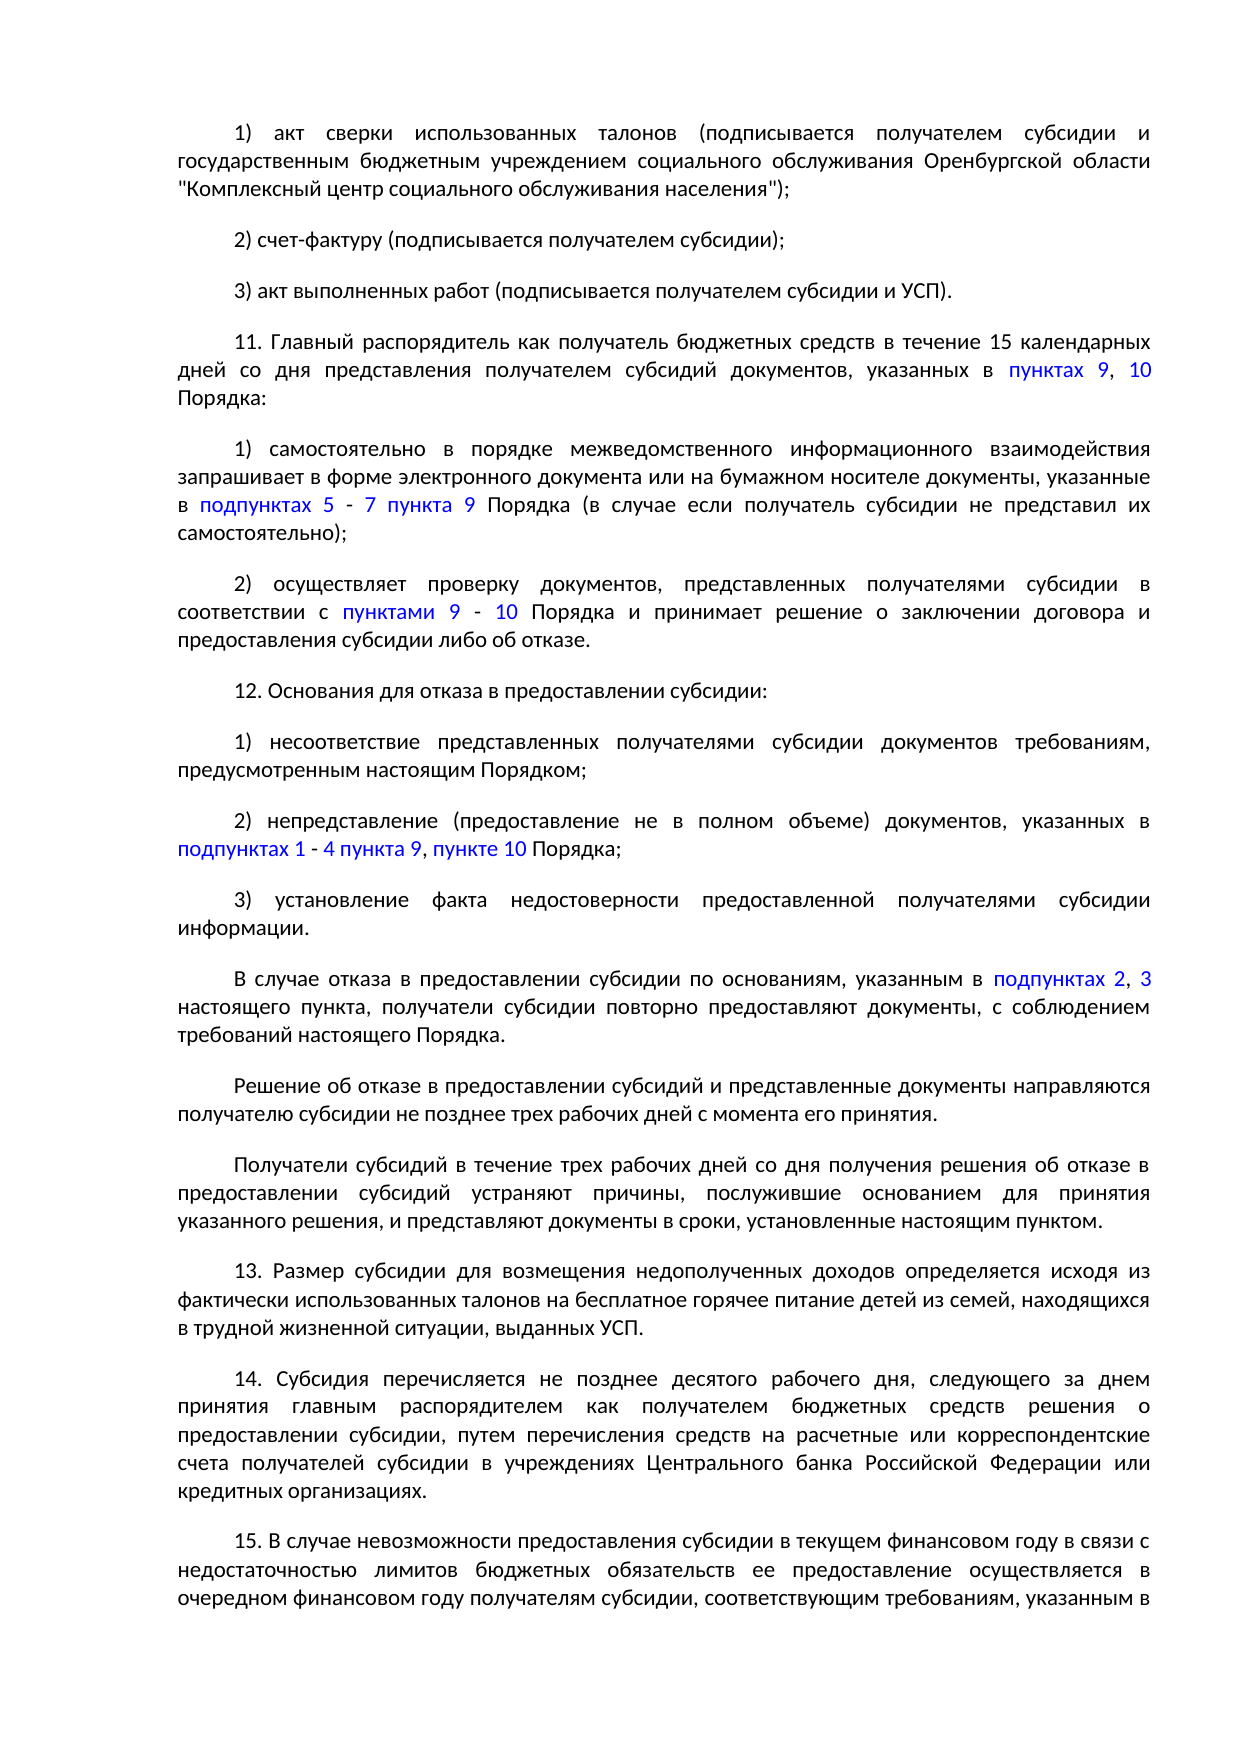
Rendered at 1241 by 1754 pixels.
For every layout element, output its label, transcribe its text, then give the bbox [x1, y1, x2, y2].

text 2) непредставление (предоставление не в полном объеме) документов, указанных в подпунктах 1 - 4 пункта 9, пункте 10 Порядка; [177, 806, 1152, 862]
text Получатели субсидий в течение трех рабочих дней со дня получения решения об отказе в предоставлении субсидий устраняют причины, послужившие основанием для принятия указанного решения, и представляют документы в сроки, установленные настоящим пунктом. [177, 1150, 1152, 1234]
text 14. Субсидия перечисляется не позднее десятого рабочего дня, следующего за днем принятия главным распорядителем как получателем бюджетных средств решения о предоставлении субсидии, путем перечисления средств на расчетные или корреспондентские счета получателей субсидии в учреждениях Центрального банка Российской Федерации или кредитных организациях. [177, 1364, 1152, 1504]
text 1) акт сверки использованных талонов (подписывается получателем субсидии и государственным бюджетным учреждением социального обслуживания Оренбургской области "Комплексный центр социального обслуживания населения"); [177, 118, 1152, 202]
text 1) самостоятельно в порядке межведомственного информационного взаимодействия запрашивает в форме электронного документа или на бумажном носителе документы, указанные в подпунктах 5 - 7 пункта 9 Порядка (в случае если получатель субсидии не представил их самостоятельно); [177, 434, 1152, 546]
text 11. Главный распорядитель как получатель бюджетных средств в течение 15 календарных дней со дня представления получателем субсидий документов, указанных в пунктах 9, 10 Порядка: [177, 327, 1152, 411]
text Решение об отказе в предоставлении субсидий и представленные документы направляются получателю субсидии не позднее трех рабочих дней с момента его принятия. [177, 1071, 1152, 1127]
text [177, 1527, 1152, 1611]
text 3) установление факта недостоверности предоставленной получателями субсидии информации. [177, 885, 1152, 941]
text 13. Размер субсидии для возмещения недополученных доходов определяется исходя из фактически использованных талонов на бесплатное горячее питание детей из семей, находящихся в трудной жизненной ситуации, выданных УСП. [177, 1257, 1152, 1341]
text 3) акт выполненных работ (подписывается получателем субсидии и УСП). [177, 276, 1152, 304]
text 1) несоответствие представленных получателями субсидии документов требованиям, предусмотренным настоящим Порядком; [177, 727, 1152, 783]
text 2) осуществляет проверку документов, представленных получателями субсидии в соответствии с пунктами 9 - 10 Порядка и принимает решение о заключении договора и предоставления субсидии либо об отказе. [177, 569, 1152, 653]
text 12. Основания для отказа в предоставлении субсидии: [177, 676, 1152, 704]
text 2) счет-фактуру (подписывается получателем субсидии); [177, 225, 1152, 253]
text В случае отказа в предоставлении субсидии по основаниям, указанным в подпунктах 2, 3 настоящего пункта, получатели субсидии повторно предоставляют документы, с соблюдением требований настоящего Порядка. [177, 964, 1152, 1048]
